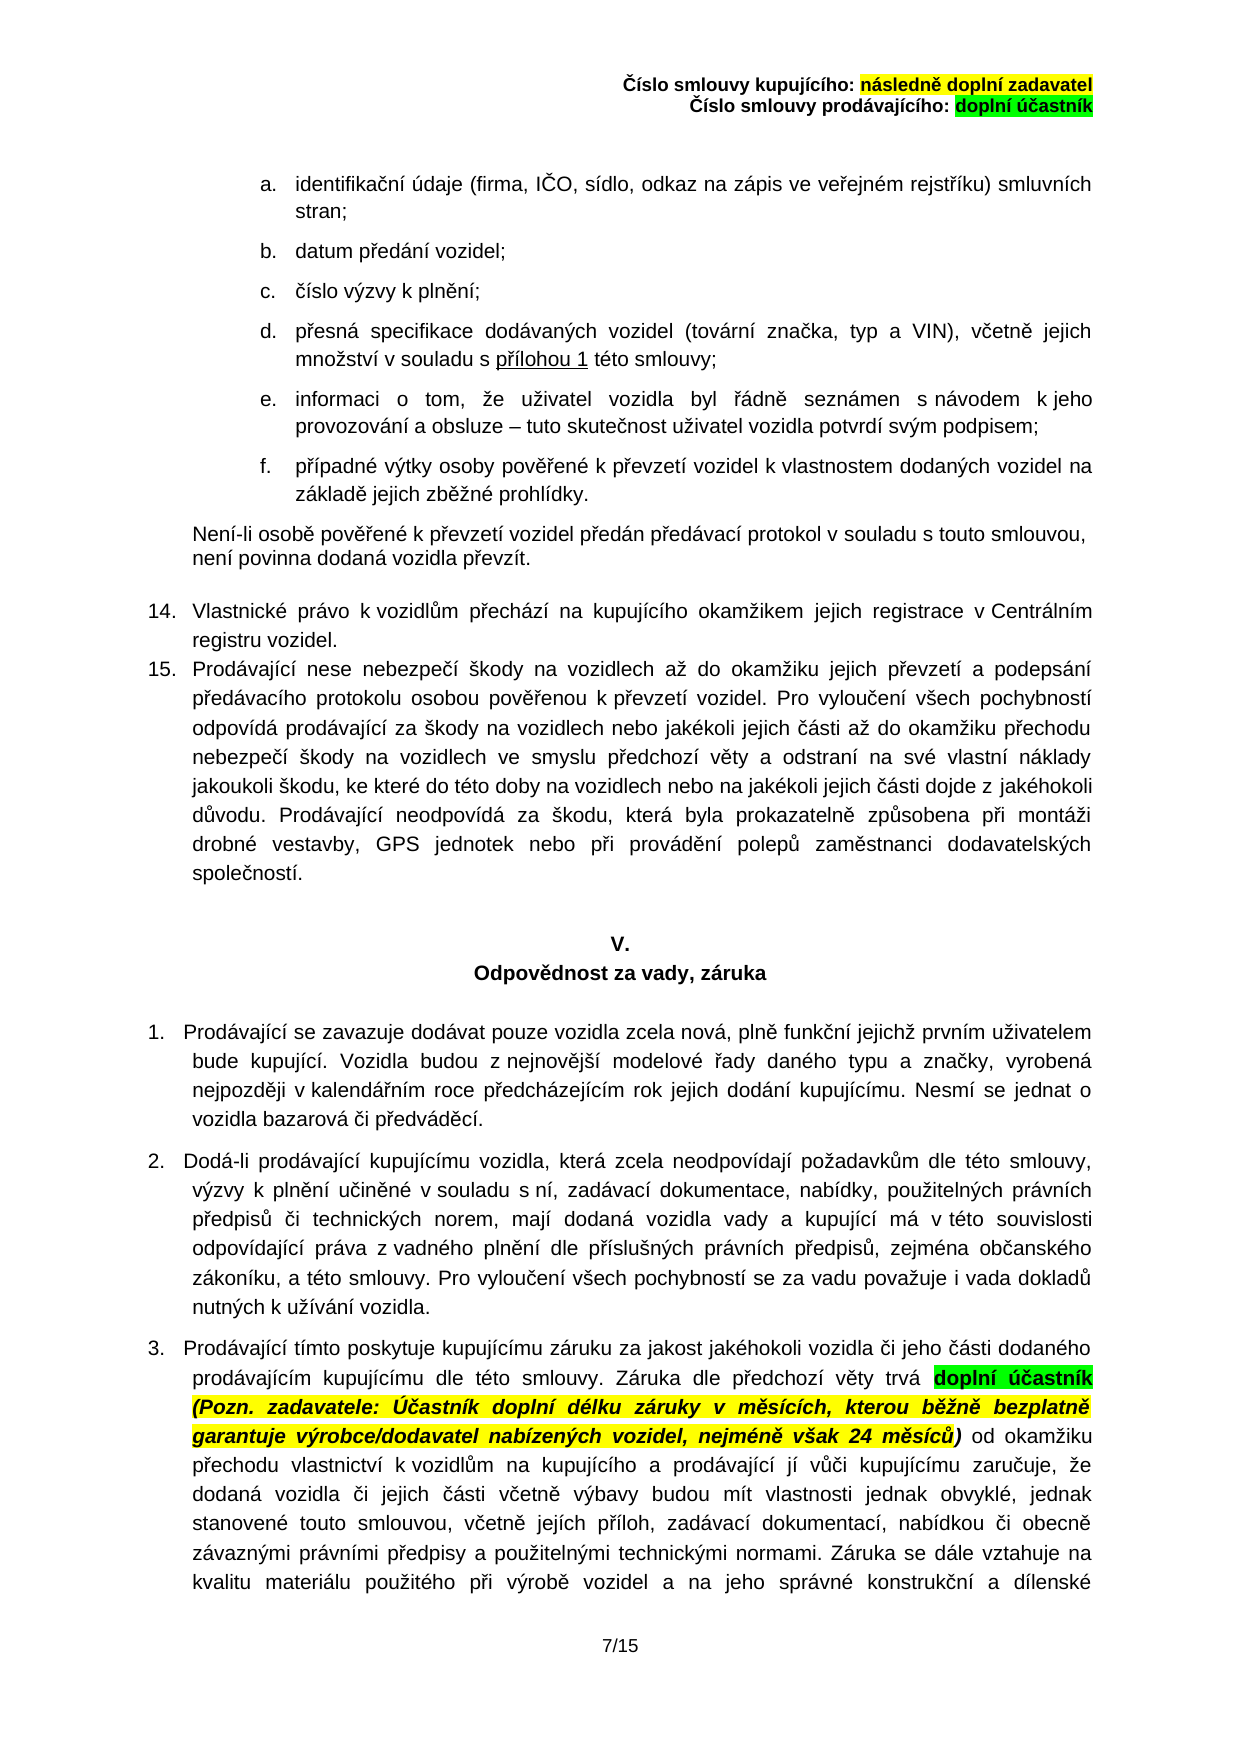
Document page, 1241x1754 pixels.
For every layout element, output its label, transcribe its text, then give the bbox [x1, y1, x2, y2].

list číslo výzvy k plnění; [260, 279, 1093, 303]
list identifikační údaje (firma, IČO, sídlo, odkaz na zápis ve veřejném rejstříku) smluvních stran; [260, 172, 1093, 223]
list přesná specifikace dodávaných vozidel (tovární značka, typ a VIN), včetně jejich množství v souladu s přílohou 1 této smlouvy; [260, 319, 1093, 371]
list Prodávající se zavazuje dodávat pouze vozidla zcela nová, plně funkční jejichž prvním uživatelem bude kupující. Vozidla budou z nejnovější modelové řady daného typu a značky, vyrobená nejpozději v kalendářním roce předcházejícím rok jejich dodání kupujícímu. Nesmí se jednat o vozidla bazarová či předváděcí. [148, 1014, 1093, 1131]
list Není-li osobě pověřené k převzetí vozidel předán předávací protokol v souladu s touto smlouvou, není povinna dodaná vozidla převzít. [192, 522, 1093, 569]
list Prodávající nese nebezpečí škody na vozidlech až do okamžiku jejich převzetí a podepsání předávacího protokolu osobou pověřenou k převzetí vozidel. Pro vyloučení všech pochybností odpovídá prodávající za škody na vozidlech nebo jakékoli jejich části až do okamžiku přechodu nebezpečí škody na vozidlech ve smyslu předchozí věty a odstraní na své vlastní náklady jakoukoli škodu, ke které do této doby na vozidlech nebo na jakékoli jejich části dojde z jakéhokoli důvodu. Prodávající neodpovídá za škodu, která byla prokazatelně způsobena při montáži drobné vestavby, GPS jednotek nebo při provádění polepů zaměstnanci dodavatelských společností. [148, 652, 1093, 885]
list datum předání vozidel; [260, 239, 1093, 263]
list Vlastnické právo k vozidlům přechází na kupujícího okamžikem jejich registrace v Centrálním registru vozidel. [148, 593, 1093, 652]
text Odpovědnost za vady, záruka [148, 956, 1093, 985]
list Dodá-li prodávající kupujícímu vozidla, která zcela neodpovídají požadavkům dle této smlouvy, výzvy k plnění učiněné v souladu s ní, zadávací dokumentace, nabídky, použitelných právních předpisů či technických norem, mají dodaná vozidla vady a kupující má v této souvislosti odpovídající práva z vadného plnění dle příslušných právních předpisů, zejména občanského zákoníku, a této smlouvy. Pro vyloučení všech pochybností se za vadu považuje i vada dokladů nutných k užívání vozidla. [148, 1143, 1093, 1318]
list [148, 1331, 1093, 1593]
list informaci o tom, že uživatel vozidla byl řádně seznámen s návodem k jeho provozování a obsluze – tuto skutečnost uživatel vozidla potvrdí svým podpisem; [260, 387, 1093, 438]
text V. [148, 927, 1093, 956]
list případné výtky osoby pověřené k převzetí vozidel k vlastnostem dodaných vozidel na základě jejich zběžné prohlídky. [260, 454, 1093, 506]
